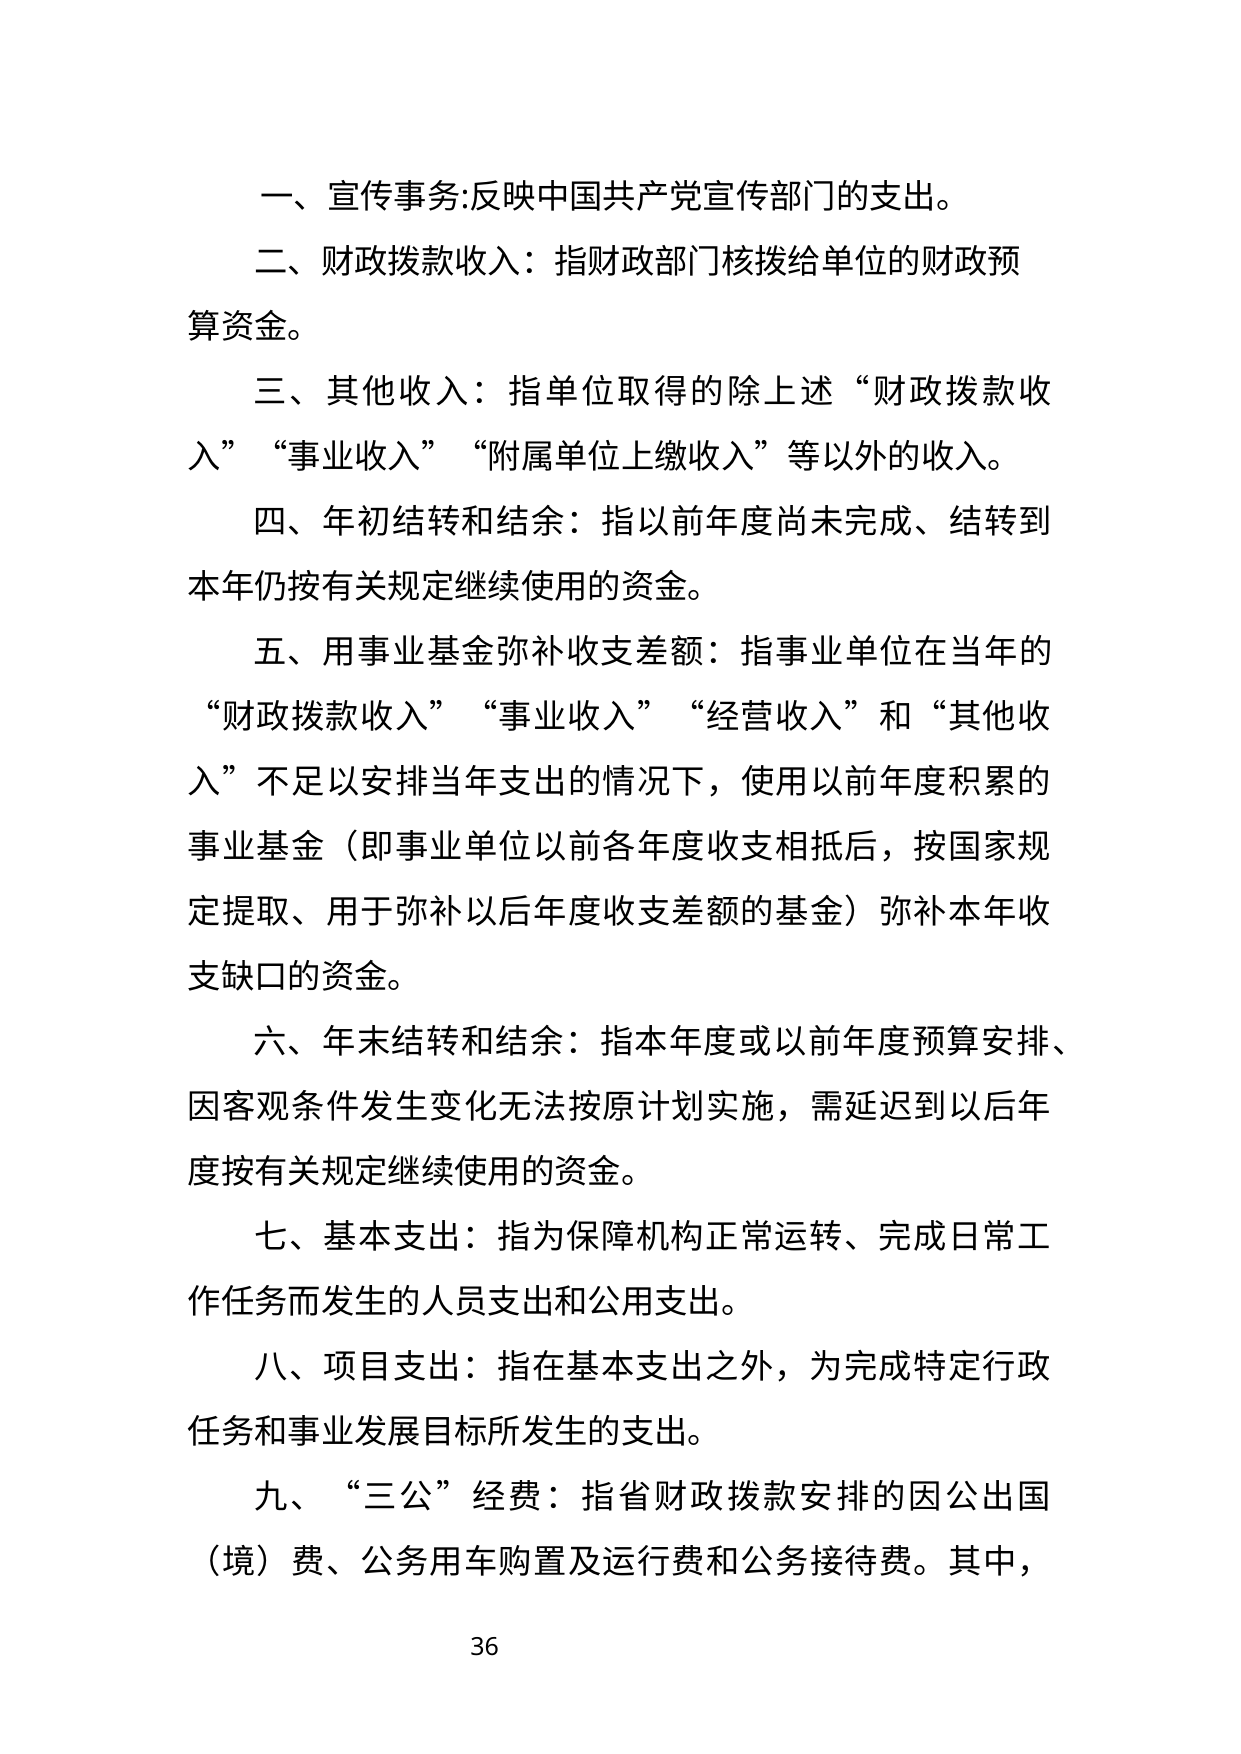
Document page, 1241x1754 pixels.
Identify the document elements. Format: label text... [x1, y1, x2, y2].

text 一、宣传事务:反映中国共产党宣传部门的支出。 [187, 162, 1053, 227]
text 五、用事业基金弥补收支差额：指事业单位在当年的“财政拨款收入”“事业收入”“经营收入”和“其他收入”不足以安排当年支出的情况下，使用以前年度积累的事业基金（即事业单位以前各年度收支相抵后，按国家规定提取、用于弥补以后年度收支差额的基金）弥补本年收支缺口的资金。 [187, 617, 1053, 1007]
text 二、财政拨款收入：指财政部门核拨给单位的财政预算资金。 [187, 227, 1053, 357]
text 八、项目支出：指在基本支出之外，为完成特定行政任务和事业发展目标所发生的支出。 [187, 1332, 1053, 1462]
text 七、基本支出：指为保障机构正常运转、完成日常工作任务而发生的人员支出和公用支出。 [187, 1202, 1053, 1332]
text 三、其他收入：指单位取得的除上述“财政拨款收入”“事业收入”“附属单位上缴收入”等以外的收入。 [187, 357, 1053, 487]
text 六、年末结转和结余：指本年度或以前年度预算安排、因客观条件发生变化无法按原计划实施，需延迟到以后年度按有关规定继续使用的资金。 [187, 1007, 1053, 1202]
text 四、年初结转和结余：指以前年度尚未完成、结转到本年仍按有关规定继续使用的资金。 [187, 487, 1053, 617]
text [187, 1462, 1053, 1592]
